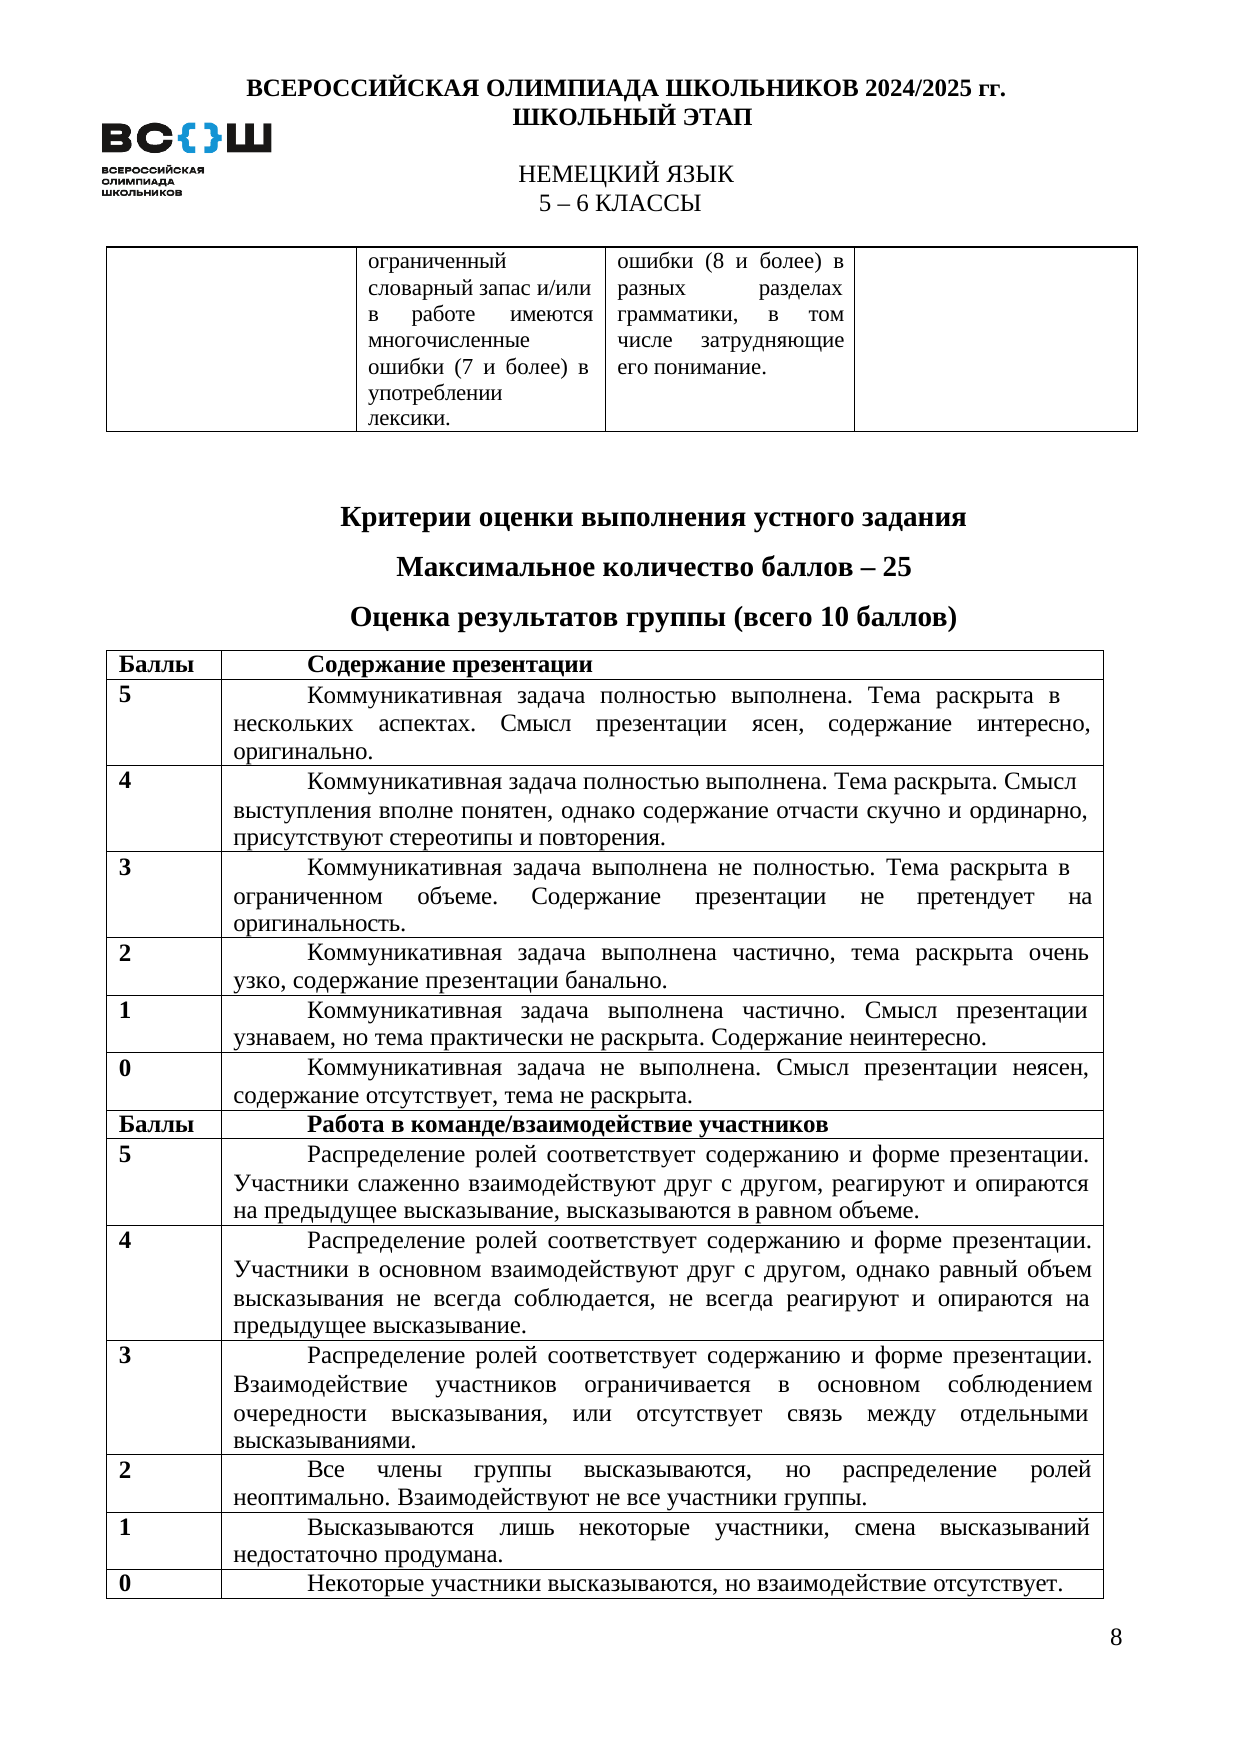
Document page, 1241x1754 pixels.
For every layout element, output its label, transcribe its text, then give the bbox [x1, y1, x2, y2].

table_cell 4 [107, 1226, 221, 1339]
table_cell 4 [107, 766, 221, 851]
table_cell 1 [107, 1513, 221, 1569]
table_cell Коммуникативная задача выполнена частично, тема раскрыта очень узко, содержание презентации банально. [222, 938, 1103, 995]
table_cell Распределение ролей соответствует содержанию и форме презентации. Участники слаженно взаимодействуют друг с другом, реагируют и опираются на предыдущее высказывание, высказываются в равном объеме. [222, 1139, 1103, 1224]
table_header [107, 248, 356, 431]
text Критерии оценки выполнения устного задания Максимальное количество баллов – 25 [340, 499, 1148, 583]
table_cell 5 [107, 1139, 221, 1224]
table_cell Коммуникативная задача не выполнена. Смысл презентации неясен, содержание отсутствует, тема не раскрыта. [222, 1053, 1103, 1110]
table_cell 2 [107, 938, 221, 995]
table_header ограниченный словарный запас и/или в работе имеются многочисленные ошибки (7 и более) в употреблении лексики. [357, 248, 605, 431]
table_cell 1 [107, 996, 221, 1052]
picture [101, 122, 272, 196]
table_cell 0 [107, 1053, 221, 1110]
table_cell Коммуникативная задача выполнена не полностью. Тема раскрыта в ограниченном объеме. Содержание презентации не претендует на оригинальность. [222, 852, 1103, 937]
table_cell Некоторые участники высказываются, но взаимодействие отсутствует. [222, 1570, 1103, 1598]
table_cell 3 [107, 1341, 221, 1454]
table_header ошибки (8 и более) в разных разделах грамматики, в том числе затрудняющие его понимание. [606, 248, 854, 431]
table_cell Коммуникативная задача выполнена частично. Смысл презентации узнаваем, но тема практически не раскрыта. Содержание неинтересно. [222, 996, 1103, 1052]
table_cell Распределение ролей соответствует содержанию и форме презентации. Взаимодействие участников ограничивается в основном соблюдением очередности высказывания, или отсутствует связь между отдельными высказываниями. [222, 1341, 1103, 1454]
table_cell Коммуникативная задача полностью выполнена. Тема раскрыта. Смысл выступления вполне понятен, однако содержание отчасти скучно и ординарно, присутствуют стереотипы и повторения. [222, 766, 1103, 851]
table_header [855, 248, 1137, 431]
table_cell Коммуникативная задача полностью выполнена. Тема раскрыта в нескольких аспектах. Смысл презентации ясен, содержание интересно, оригинально. [222, 680, 1103, 765]
table_cell 3 [107, 852, 221, 937]
table_cell Высказываются лишь некоторые участники, смена высказываний недостаточно продумана. [222, 1513, 1103, 1569]
table_cell 2 [107, 1455, 221, 1512]
table_header Баллы [107, 651, 221, 679]
table_cell Распределение ролей соответствует содержанию и форме презентации. Участники в основном взаимодействуют друг с другом, однако равный объем высказывания не всегда соблюдается, не всегда реагируют и опираются на предыдущее высказывание. [222, 1226, 1103, 1339]
text Оценка результатов группы (всего 10 баллов) [349, 599, 1148, 633]
table_cell 0 [107, 1570, 221, 1598]
table_cell 5 [107, 680, 221, 765]
table_header Содержание презентации [222, 651, 1103, 679]
table_cell Работа в команде/взаимодействие участников [222, 1111, 1103, 1138]
table_cell Все члены группы высказываются, но распределение ролей неоптимально. Взаимодействуют не все участники группы. [222, 1455, 1103, 1512]
table_cell Баллы [107, 1111, 221, 1138]
